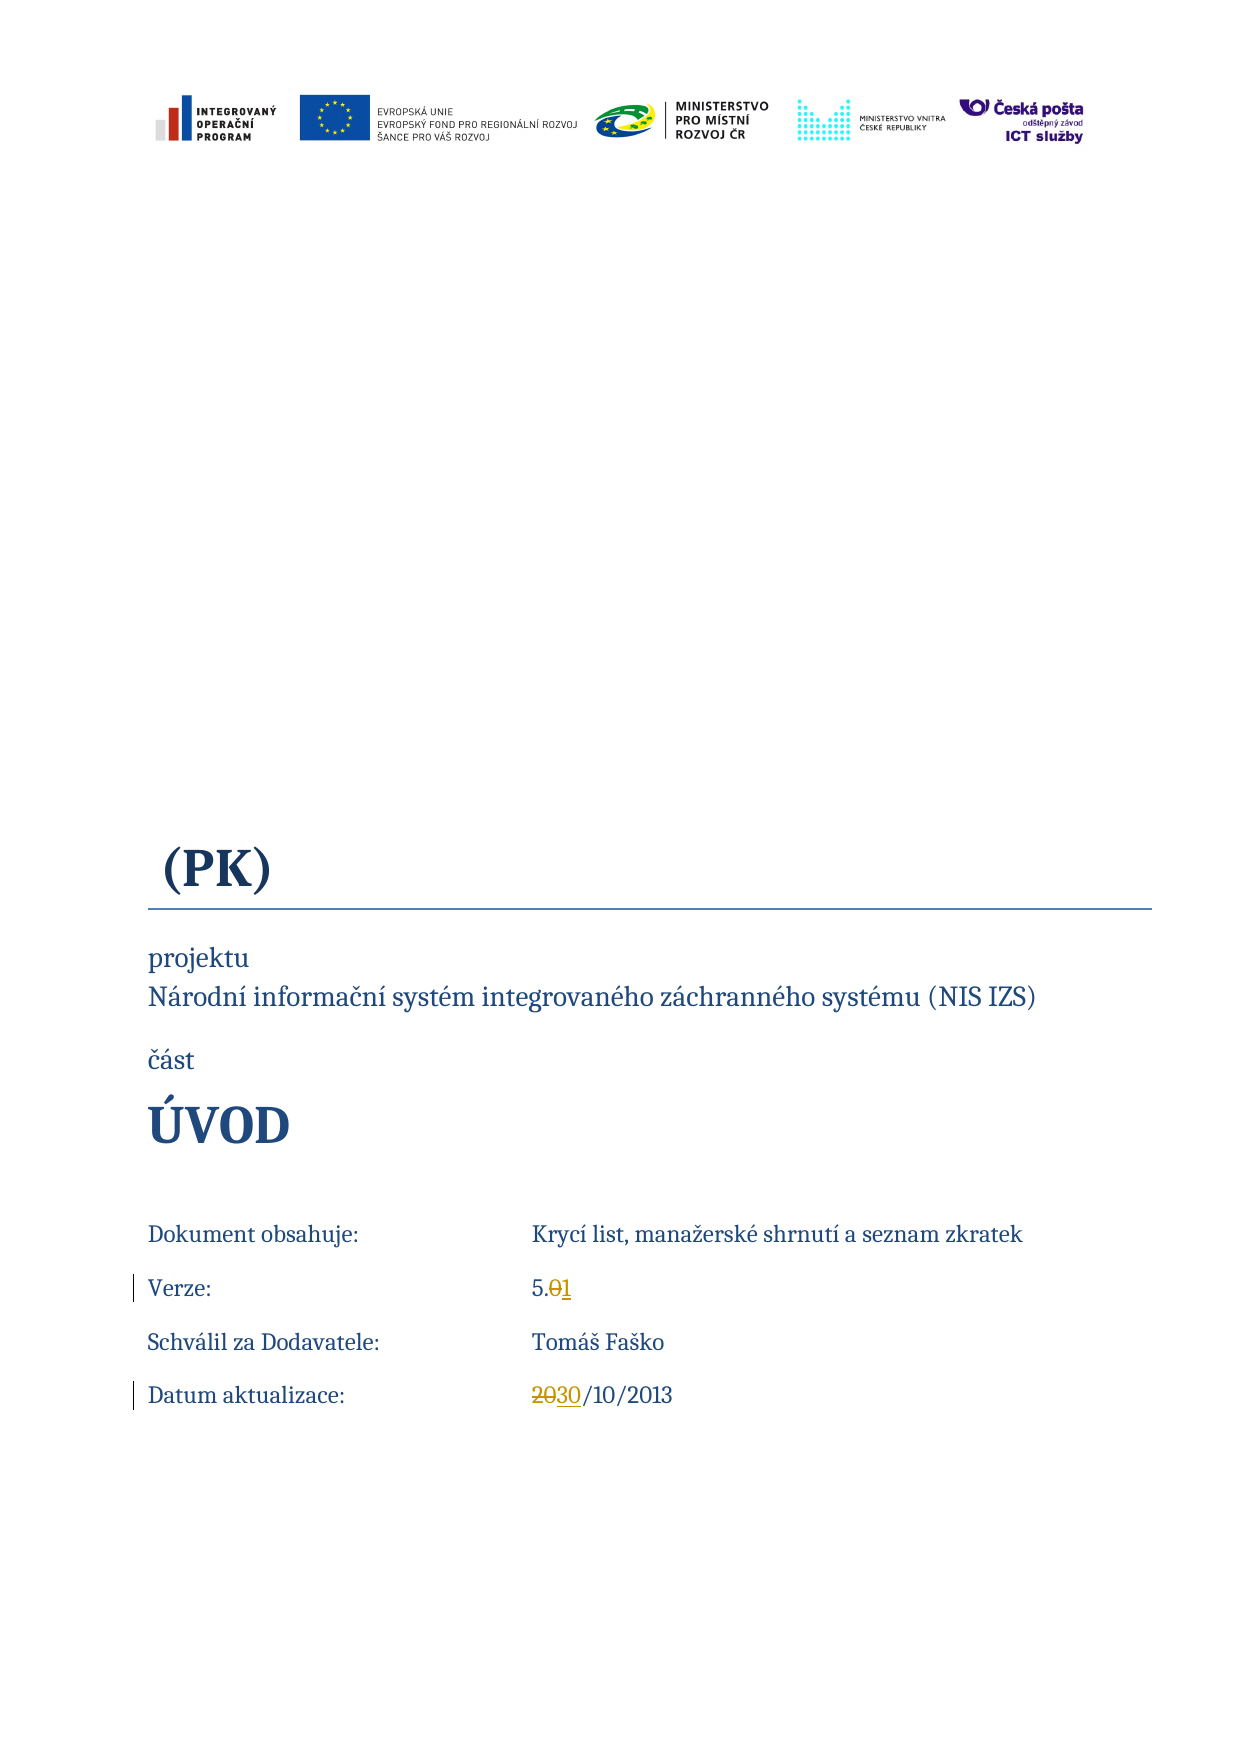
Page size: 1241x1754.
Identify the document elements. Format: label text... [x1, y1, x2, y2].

text Verze: 5. [148, 1274, 1092, 1302]
title PROVÁDĚCÍ KONCEPT SW ŘEŠENÍ (PK) [148, 837, 1152, 908]
text Dokument obsahuje: Krycí list, manažerské shrnutí a seznam zkratek [148, 1220, 1092, 1248]
text projektu [148, 941, 1092, 975]
text ÚVOD [148, 1094, 1092, 1157]
text Datum aktualizace: /10/2013 [148, 1381, 1092, 1410]
text Národní informační systém integrovaného záchranného systému (NIS IZS) [148, 980, 1092, 1013]
text Schválil za Dodavatele: Tomáš Faško [148, 1327, 1092, 1356]
picture [147, 86, 1091, 152]
text část [148, 1043, 1092, 1077]
